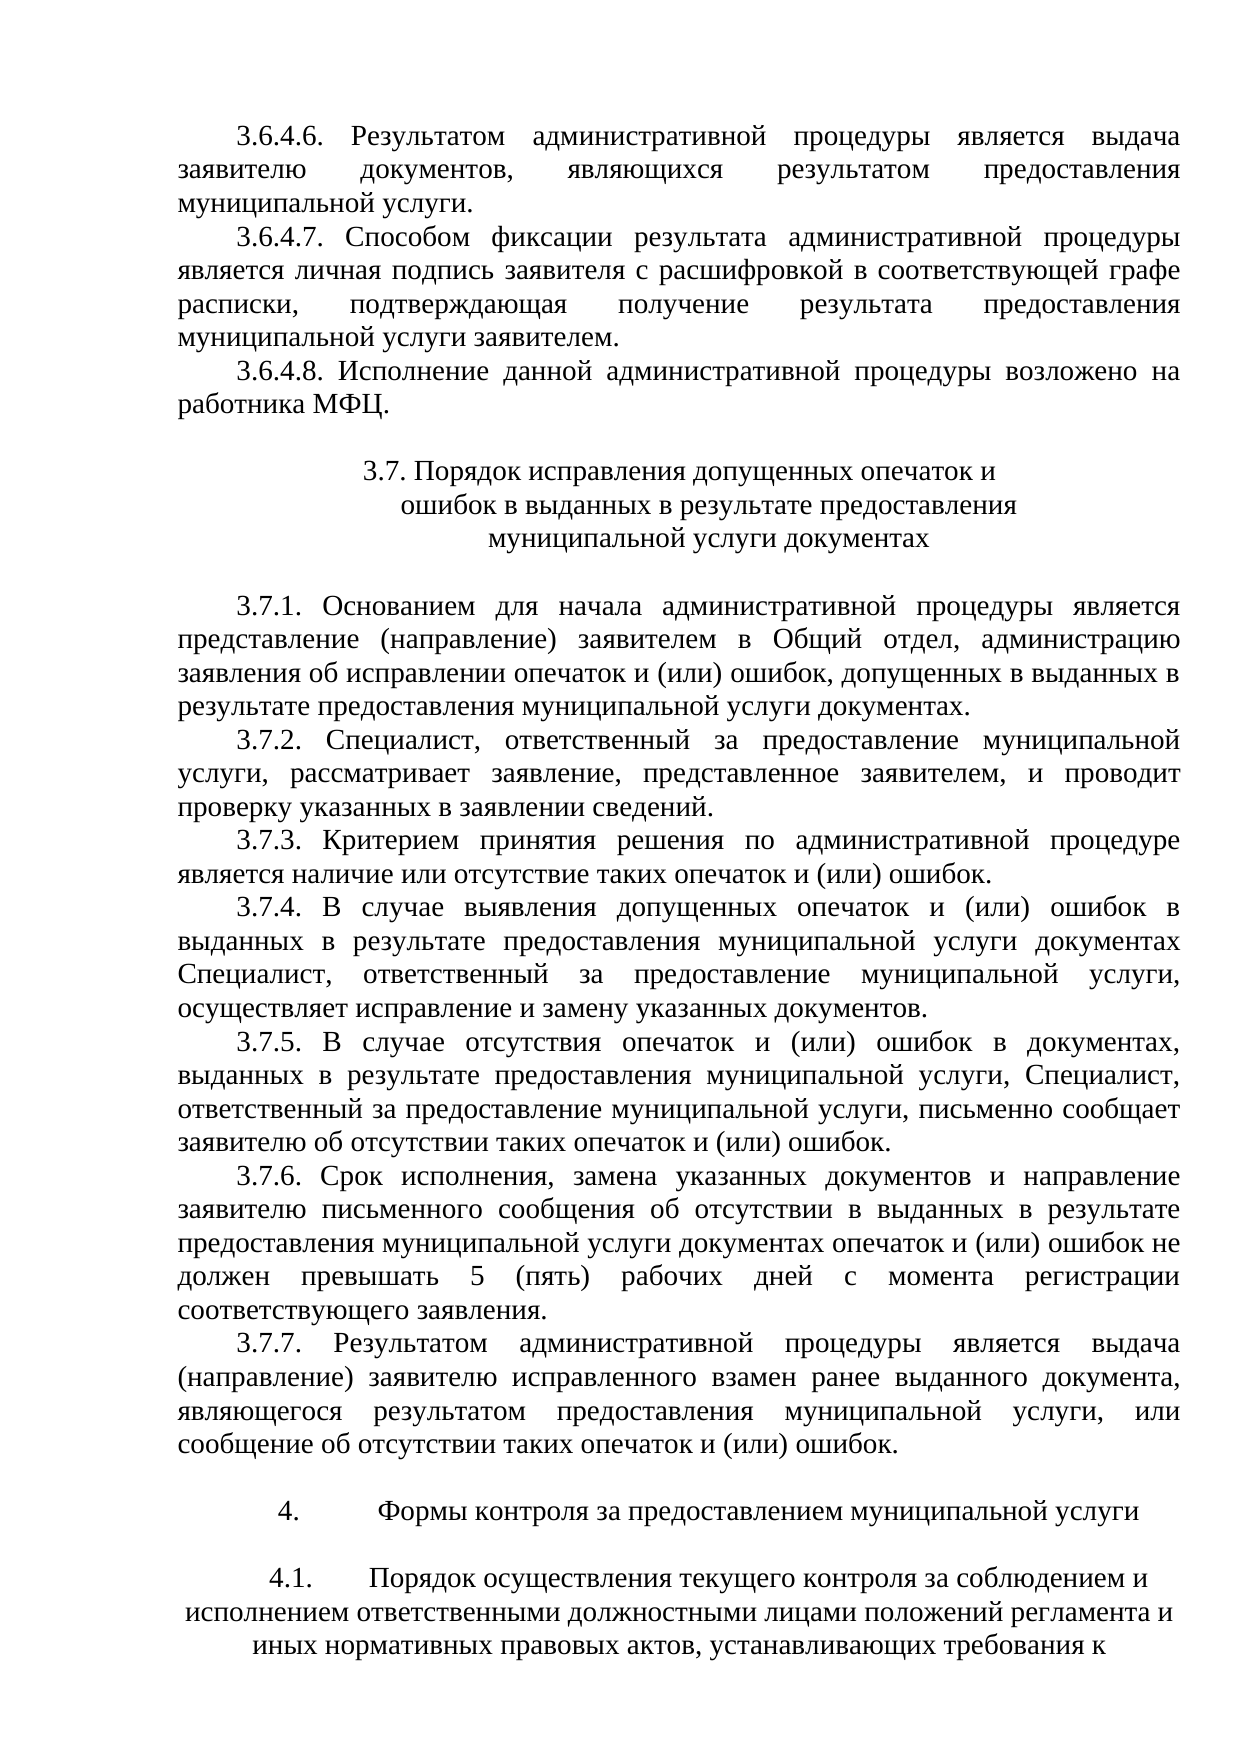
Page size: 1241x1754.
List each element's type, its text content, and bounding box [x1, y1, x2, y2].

list Формы контроля за предоставлением муниципальной услуги [177, 1493, 1181, 1527]
text 3.7.3. Критерием принятия решения по административной процедуре является наличие или отсутствие таких опечаток и (или) ошибок. [177, 822, 1181, 889]
text 3.7. Порядок исправления допущенных опечаток и [177, 453, 1181, 487]
text 3.6.4.8. Исполнение данной административной процедуры возложено на работника МФЦ. [177, 353, 1181, 420]
text 3.7.2. Специалист, ответственный за предоставление муниципальной услуги, рассматривает заявление, представленное заявителем, и проводит проверку указанных в заявлении сведений. [177, 722, 1181, 822]
text 3.7.6. Срок исполнения, замена указанных документов и направление заявителю письменного сообщения об отсутствии в выданных в результате предоставления муниципальной услуги документах опечаток и (или) ошибок не должен превышать 5 (пять) рабочих дней с момента регистрации соответствующего заявления. [177, 1158, 1181, 1326]
text 3.7.7. Результатом административной процедуры является выдача (направление) заявителю исправленного взамен ранее выданного документа, являющегося результатом предоставления муниципальной услуги, или сообщение об отсутствии таких опечаток и (или) ошибок. [177, 1326, 1181, 1460]
text 3.7.1. Основанием для начала административной процедуры является представление (направление) заявителем в Общий отдел, администрацию заявления об исправлении опечаток и (или) ошибок, допущенных в выданных в результате предоставления муниципальной услуги документах. [177, 588, 1181, 722]
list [177, 1560, 1181, 1661]
text 3.7.5. В случае отсутствия опечаток и (или) ошибок в документах, выданных в результате предоставления муниципальной услуги, Специалист, ответственный за предоставление муниципальной услуги, письменно сообщает заявителю об отсутствии таких опечаток и (или) ошибок. [177, 1024, 1181, 1158]
text 3.7.4. В случае выявления допущенных опечаток и (или) ошибок в выданных в результате предоставления муниципальной услуги документах Специалист, ответственный за предоставление муниципальной услуги, осуществляет исправление и замену указанных документов. [177, 889, 1181, 1024]
text 3.6.4.7. Способом фиксации результата административной процедуры является личная подпись заявителя с расшифровкой в соответствующей графе расписки, подтверждающая получение результата предоставления муниципальной услуги заявителем. [177, 219, 1181, 353]
text 3.6.4.6. Результатом административной процедуры является выдача заявителю документов, являющихся результатом предоставления муниципальной услуги. [177, 118, 1181, 219]
text ошибок в выданных в результате предоставления [177, 487, 1181, 521]
text муниципальной услуги документах [177, 521, 1181, 554]
